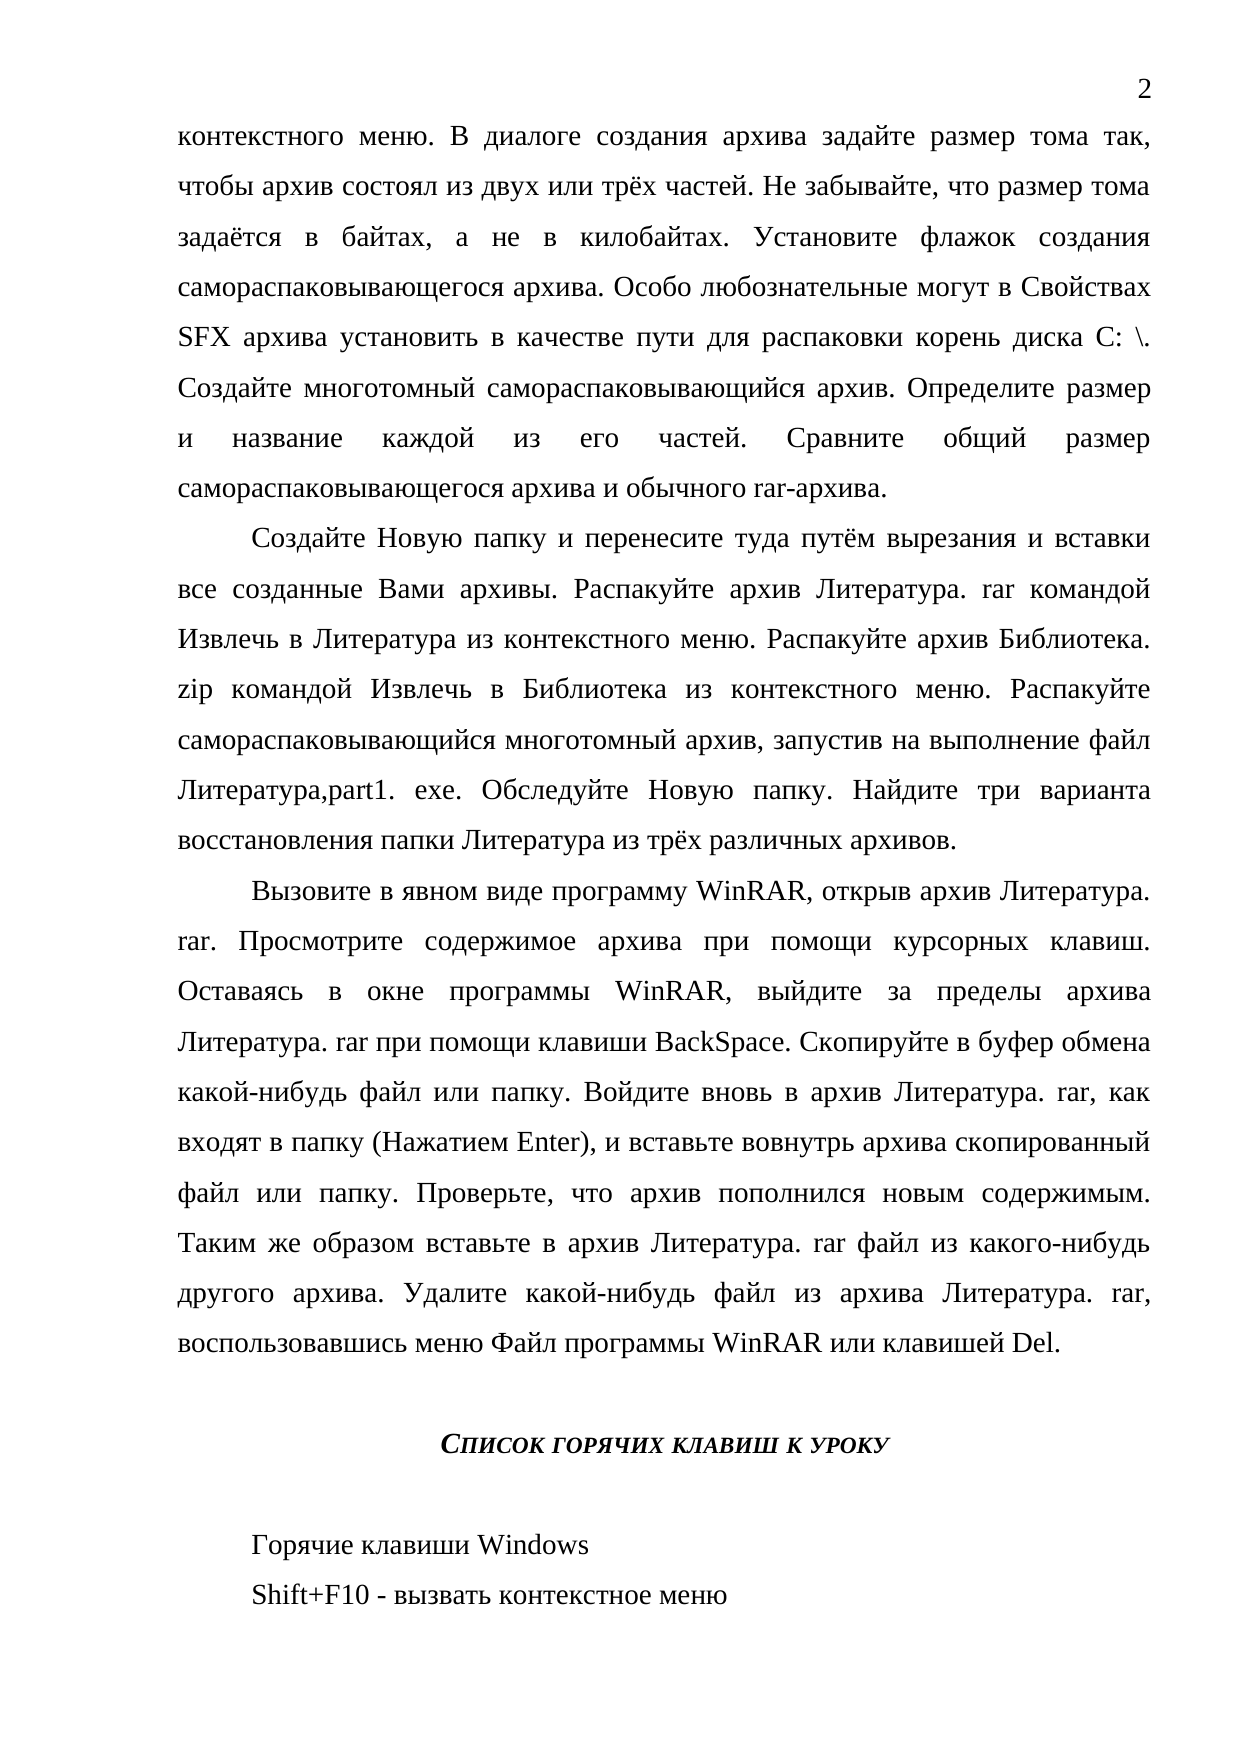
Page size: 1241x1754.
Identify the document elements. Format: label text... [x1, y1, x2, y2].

text Горячие клавиши Windows [177, 1527, 1152, 1560]
text Создайте Новую папку и перенесите туда путём вырезания и вставки все созданные Вами архивы. Распакуйте архив Литература. rar командой Извлечь в Литература из контекстного меню. Распакуйте архив Библиотека. zip командой Извлечь в Библиотека из контекстного меню. Распакуйте самораспаковывающийся многотомный архив, запустив на выполнение файл Литература,part1. exe. Обследуйте Новую папку. Найдите три варианта восстановления папки Литература из трёх различных архивов. [177, 521, 1152, 856]
text Shift+F10 - вызвать контекстное меню [177, 1577, 1152, 1611]
text Вызовите в явном виде программу WinRAR, открыв архив Литература. rar. Просмотрите содержимое архива при помощи курсорных клавиш. Оставаясь в окне программы WinRAR, выйдите за пределы архива Литература. rar при помощи клавиши BackSpace. Скопируйте в буфер обмена какой-нибудь файл или папку. Войдите вновь в архив Литература. rar, как входят в папку (Нажатием Enter), и вставьте вовнутрь архива скопированный файл или папку. Проверьте, что архив пополнился новым содержимым. Таким же образом вставьте в архив Литература. rar файл из какого-нибудь другого архива. Удалите какой-нибудь файл из архива Литература. rar, воспользовавшись меню Файл программы WinRAR или клавишей Del. [177, 873, 1152, 1359]
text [177, 118, 1152, 504]
subtitle Список горячих клавиш к уроку [177, 1426, 1152, 1460]
